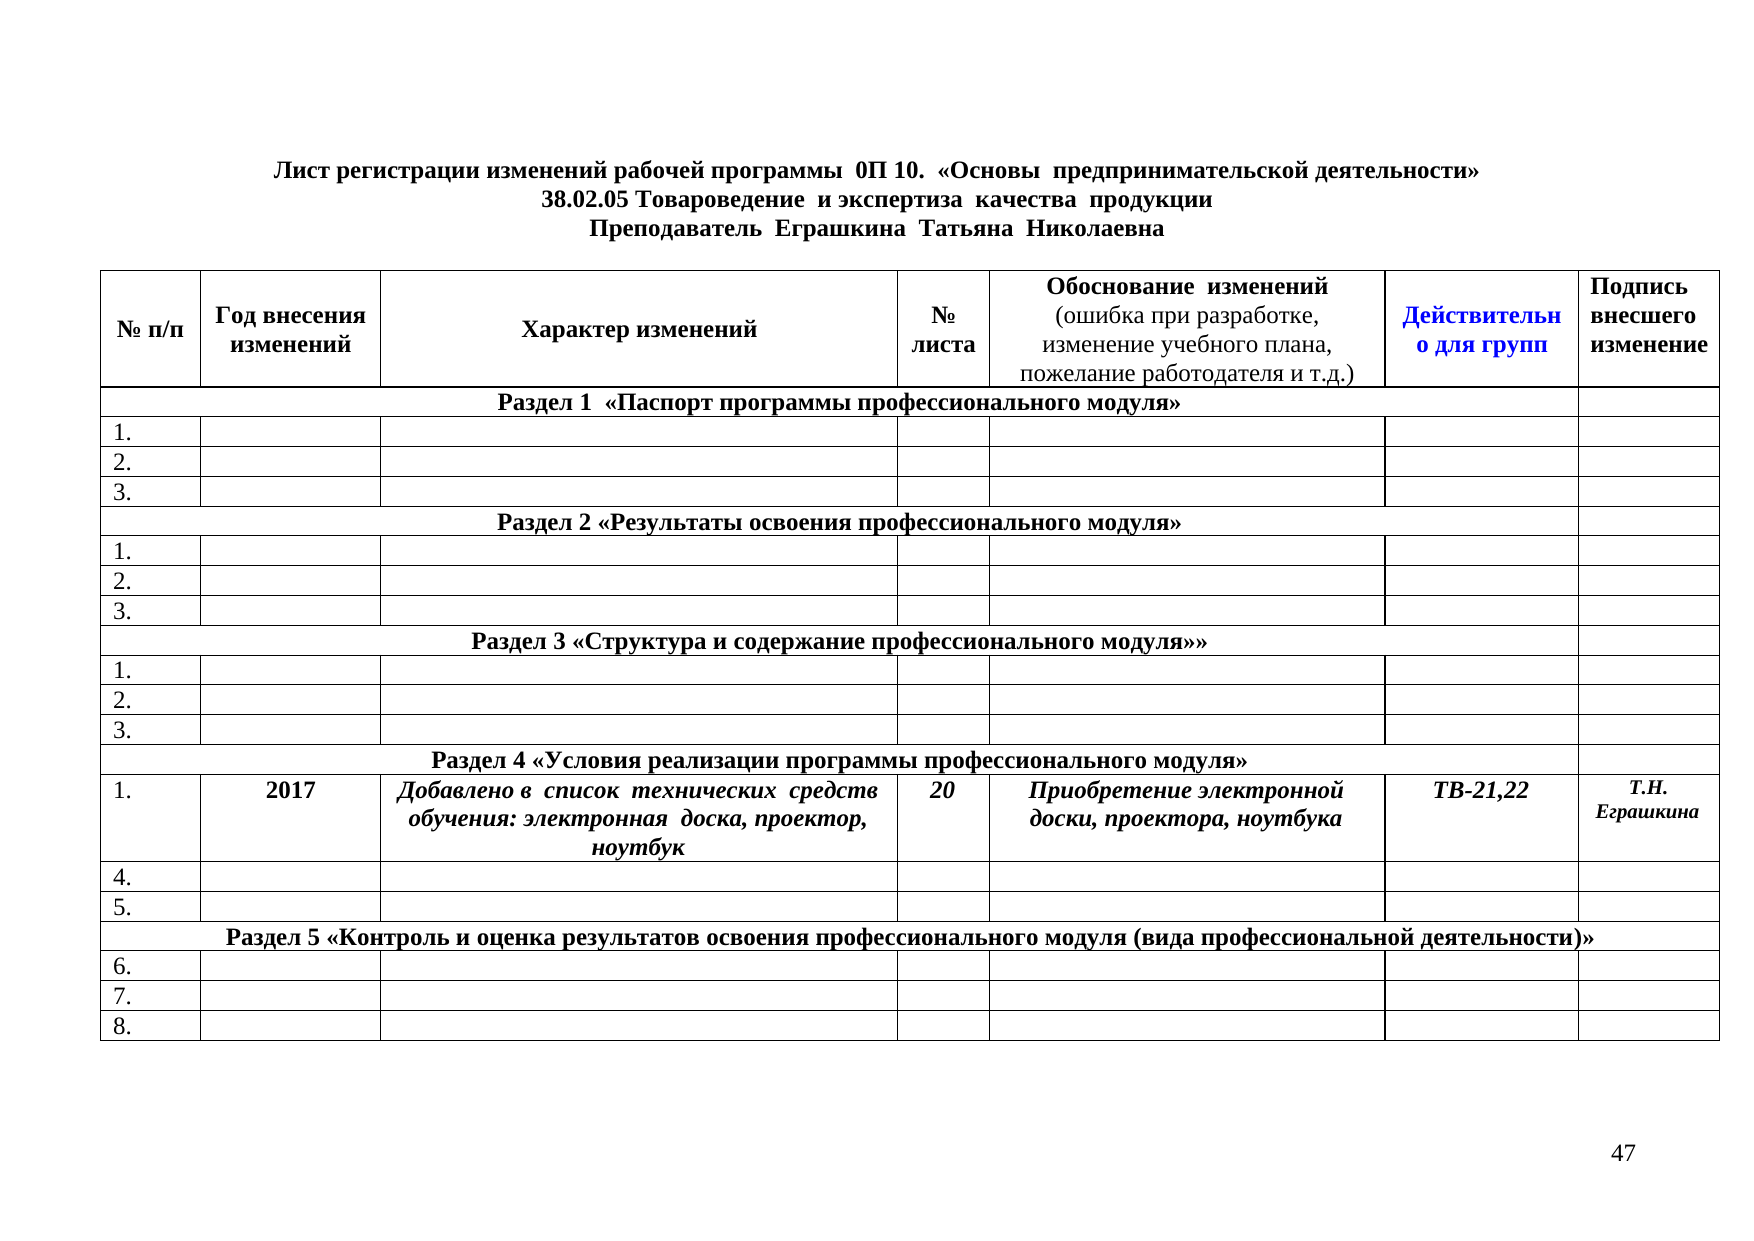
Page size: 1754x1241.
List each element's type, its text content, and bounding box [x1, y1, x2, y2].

table_cell [1579, 656, 1719, 684]
table_cell [898, 715, 989, 744]
table_cell [1579, 715, 1719, 744]
table_cell [381, 566, 897, 595]
table_cell [1579, 981, 1719, 1010]
table_cell [381, 951, 897, 980]
table_cell [201, 892, 380, 921]
table_cell [898, 596, 989, 625]
table_cell [1386, 596, 1578, 625]
table_cell [381, 1011, 897, 1040]
table_cell [1386, 536, 1578, 565]
table_cell [1386, 477, 1578, 506]
table_cell [898, 951, 989, 980]
table_cell [101, 536, 200, 565]
table_cell Раздел 3 «Структура и содержание профессионального модуля»» [101, 626, 1578, 654]
table_cell [201, 685, 380, 714]
table_cell [1579, 477, 1719, 506]
table_cell [1579, 626, 1719, 654]
table_header № п/п [101, 271, 200, 386]
table_cell [990, 715, 1384, 744]
table_cell [201, 862, 380, 891]
table_cell [101, 715, 200, 744]
table_cell [1579, 566, 1719, 595]
table_cell [381, 477, 897, 506]
table_cell [1579, 745, 1719, 774]
table_cell [1579, 388, 1719, 416]
table_cell [1579, 507, 1719, 535]
table_cell Раздел 5 «Контроль и оценка результатов освоения профессионального модуля (вида профессиональной деятельности)» [101, 922, 1719, 950]
table_cell [201, 477, 380, 506]
table_header Подпись внесшего изменение [1579, 271, 1719, 386]
table_cell [990, 477, 1384, 506]
table_cell [201, 417, 380, 446]
table_cell [101, 892, 200, 921]
table_cell [1386, 981, 1578, 1010]
table_cell [898, 566, 989, 595]
table_cell [898, 417, 989, 446]
table_cell [101, 685, 200, 714]
table_cell [1579, 417, 1719, 446]
table_cell [990, 951, 1384, 980]
table_cell Раздел 4 «Условия реализации программы профессионального модуля» [101, 745, 1578, 774]
text 38.02.05 Товароведение и экспертиза качества продукции [118, 184, 1636, 213]
text Лист регистрации изменений рабочей программы 0П 10. «Основы предпринимательской деятельности» [118, 155, 1636, 184]
table_cell [1386, 715, 1578, 744]
table_cell ТВ-21,22 [1386, 775, 1578, 861]
table_cell [201, 951, 380, 980]
table_cell [1579, 536, 1719, 565]
table_cell [1386, 951, 1578, 980]
text Преподаватель Еграшкина Татьяна Николаевна [118, 213, 1636, 242]
table_cell [101, 862, 200, 891]
table_cell [898, 892, 989, 921]
table_cell [101, 1011, 200, 1040]
table_cell [990, 447, 1384, 476]
table_cell [381, 417, 897, 446]
table_cell [1386, 1011, 1578, 1040]
table_cell [201, 981, 380, 1010]
table_cell [1386, 447, 1578, 476]
table_cell [101, 596, 200, 625]
table_cell [990, 862, 1384, 891]
table_cell [101, 981, 200, 1010]
table_cell [201, 447, 380, 476]
table_cell [201, 656, 380, 684]
table_header Характер изменений [381, 271, 897, 386]
table_cell [101, 775, 200, 861]
table_cell [381, 892, 897, 921]
table_cell [1579, 862, 1719, 891]
table_cell [1386, 892, 1578, 921]
table_cell [381, 596, 897, 625]
table_cell [201, 596, 380, 625]
table_cell Приобретение электронной доски, проектора, ноутбука [990, 775, 1384, 861]
table_cell [898, 656, 989, 684]
table_cell [898, 447, 989, 476]
table_cell [201, 536, 380, 565]
table_cell [990, 892, 1384, 921]
table_cell [990, 566, 1384, 595]
table_cell 20 [898, 775, 989, 861]
table_cell [381, 685, 897, 714]
table_cell [1386, 566, 1578, 595]
table_cell [1386, 656, 1578, 684]
table_cell [381, 536, 897, 565]
table_cell [1579, 1011, 1719, 1040]
table_cell [898, 536, 989, 565]
table_cell [1579, 951, 1719, 980]
table_header Обоснование изменений (ошибка при разработке, изменение учебного плана, пожелание работодателя и т.д.) [990, 271, 1384, 386]
table_cell [101, 417, 200, 446]
table_cell [201, 1011, 380, 1040]
table_cell [898, 862, 989, 891]
table_cell Раздел 2 «Результаты освоения профессионального модуля» [101, 507, 1578, 535]
table_cell [898, 981, 989, 1010]
table_cell [990, 596, 1384, 625]
table_cell [101, 477, 200, 506]
table_cell [990, 417, 1384, 446]
table_cell [898, 477, 989, 506]
table_cell [990, 981, 1384, 1010]
table_cell [101, 566, 200, 595]
table_cell [990, 685, 1384, 714]
table_cell Т.Н. Еграшкина [1579, 775, 1719, 861]
table_cell Добавлено в список технических средств обучения: электронная доска, проектор, ноутбук [381, 775, 897, 861]
table_cell [381, 862, 897, 891]
table_header № листа [898, 271, 989, 386]
table_cell [201, 715, 380, 744]
table_cell [381, 715, 897, 744]
table_header Действительно для групп [1386, 271, 1578, 386]
table_cell [1386, 862, 1578, 891]
table_cell [101, 447, 200, 476]
table_header Год внесения изменений [201, 271, 380, 386]
table_cell Раздел 1 «Паспорт программы профессионального модуля» [101, 388, 1578, 416]
table_cell [1579, 447, 1719, 476]
table_cell [1579, 892, 1719, 921]
table_cell [1386, 685, 1578, 714]
table_cell [381, 981, 897, 1010]
table_cell [898, 685, 989, 714]
table_cell [1386, 417, 1578, 446]
table_cell [101, 951, 200, 980]
table_cell [1579, 685, 1719, 714]
table_cell 2017 [201, 775, 380, 861]
table_cell [101, 656, 200, 684]
table_cell [990, 656, 1384, 684]
table_cell [1579, 596, 1719, 625]
table_cell [898, 1011, 989, 1040]
table_cell [381, 447, 897, 476]
table_cell [990, 536, 1384, 565]
table_cell [990, 1011, 1384, 1040]
table_cell [201, 566, 380, 595]
table_cell [381, 656, 897, 684]
